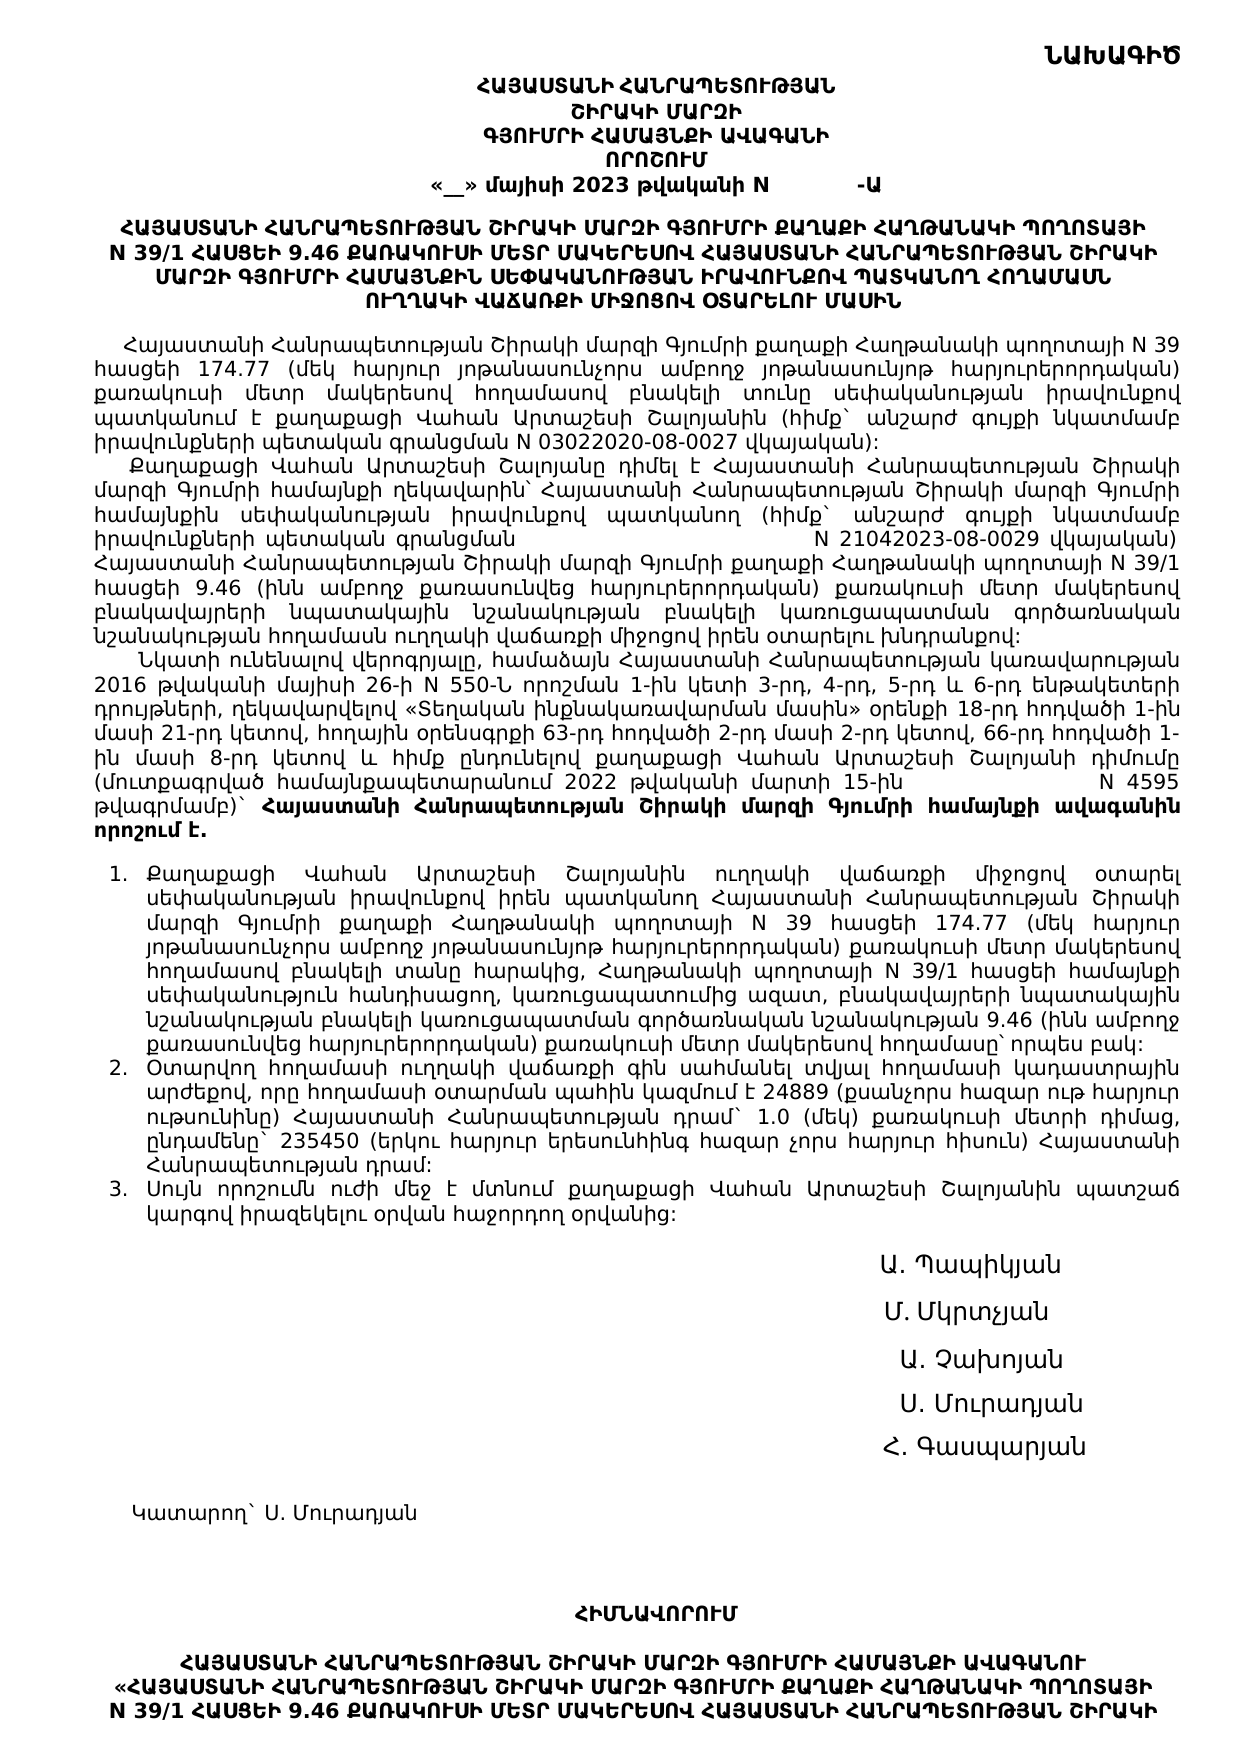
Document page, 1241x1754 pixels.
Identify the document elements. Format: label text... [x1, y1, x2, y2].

list Օտարվող հողամասի ուղղակի վաճառքի գին սահմանել տվյալ հողամասի կադաստրային արժեքով, որը հողամասի օտարման պահին կազմում է 24889 (քսանչորս հազար ութ հարյուր ութսունինը) Հայաստանի Հանրապետության դրամ` 1.0 (մեկ) քառակուսի մետրի դիմաց, ընդամենը` 235450 (երկու հարյուր երեսունհինգ հազար չորս հարյուր հիսուն) Հայաստանի Հանրապետության դրամ: [108, 1056, 1181, 1177]
text ՀԱՅԱՍՏԱՆԻ ՀԱՆՐԱՊԵՏՈՒԹՅԱՆ [131, 72, 1181, 100]
text Հայաստանի Հանրապետության Շիրակի մարզի Գյումրի քաղաքի Հաղթանակի պողոտայի N 39 հասցեի 174.77 (մեկ հարյուր յոթանասունչորս ամբողջ յոթանասունյոթ հարյուրերորդական) քառակուսի մետր մակերեսով հողամասով բնակելի տունը սեփականության իրավունքով պատկանում է քաղաքացի Վահան Արտաշեսի Շալոյանին (հիմք` անշարժ գույքի նկատմամբ իրավունքների պետական գրանցման N 03022020-08-0027 վկայական): [94, 333, 1181, 454]
text ԳՅՈՒՄՐԻ ՀԱՄԱՅՆՔԻ ԱՎԱԳԱՆԻ [131, 124, 1181, 148]
text Քաղաքացի Վահան Արտաշեսի Շալոյանը դիմել է Հայաստանի Հանրապետության Շիրակի մարզի Գյումրի համայնքի ղեկավարին՝ Հայաստանի Հանրապետության Շիրակի մարզի Գյումրի համայնքին սեփականության իրավունքով պատկանող (հիմք` անշարժ գույքի նկատմամբ իրավունքների պետական գրանցման N 21042023-08-0029 վկայական) Հայաստանի Հանրապետության Շիրակի մարզի Գյումրի քաղաքի Հաղթանակի պողոտայի N 39/1 հասցեի 9.46 (ինն ամբողջ քառասունվեց հարյուրերորդական) քառակուսի մետր մակերեսով բնակավայրերի նպատակային նշանակության բնակելի կառուցապատման գործառնական նշանակության հողամասն ուղղակի վաճառքի միջոցով իրեն օտարելու խնդրանքով: [94, 454, 1181, 648]
text ՀԱՅԱՍՏԱՆԻ ՀԱՆՐԱՊԵՏՈՒԹՅԱՆ ՇԻՐԱԿԻ ՄԱՐԶԻ ԳՅՈՒՄՐԻ ՔԱՂԱՔԻ ՀԱՂԹԱՆԱԿԻ ՊՈՂՈՏԱՅԻ N 39/1 ՀԱՍՑԵԻ 9.46 ՔԱՌԱԿՈՒՍԻ ՄԵՏՐ ՄԱԿԵՐԵՍՈՎ ՀԱՅԱՍՏԱՆԻ ՀԱՆՐԱՊԵՏՈՒԹՅԱՆ ՇԻՐԱԿԻ ՄԱՐԶԻ ԳՅՈՒՄՐԻ ՀԱՄԱՅՆՔԻՆ ՍԵՓԱԿԱՆՈՒԹՅԱՆ ԻՐԱՎՈՒՆՔՈՎ ՊԱՏԿԱՆՈՂ ՀՈՂԱՄԱՍՆ ՈՒՂՂԱԿԻ ՎԱՃԱՌՔԻ ՄԻՋՈՑՈՎ ՕՏԱՐԵԼՈՒ ՄԱՍԻՆ [87, 216, 1180, 313]
text ՆԱԽԱԳԻԾ [131, 37, 1181, 72]
list Սույն որոշումն ուժի մեջ է մտնում քաղաքացի Վահան Արտաշեսի Շալոյանին պատշաճ կարգով իրազեկելու օրվան հաջորդող օրվանից: [108, 1177, 1181, 1226]
list Քաղաքացի Վահան Արտաշեսի Շալոյանին ուղղակի վաճառքի միջոցով օտարել սեփականության իրավունքով իրեն պատկանող Հայաստանի Հանրապետության Շիրակի մարզի Գյումրի քաղաքի Հաղթանակի պողոտայի N 39 հասցեի 174.77 (մեկ հարյուր յոթանասունչորս ամբողջ յոթանասունյոթ հարյուրերորդական) քառակուսի մետր մակերեսով հողամասով բնակելի տանը հարակից, Հաղթանակի պողոտայի N 39/1 հասցեի համայնքի սեփականություն հանդիսացող, կառուցապատումից ազատ, բնակավայրերի նպատակային նշանակության բնակելի կառուցապատման գործառնական նշանակության 9.46 (ինն ամբողջ քառասունվեց հարյուրերորդական) քառակուսի մետր մակերեսով հողամասը՝ որպես բակ: [108, 862, 1181, 1056]
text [87, 1651, 1180, 1724]
text Կատարող` Ս. Մուրադյան [131, 1501, 1181, 1525]
text ՀԻՄՆԱՎՈՐՈՒՄ [131, 1602, 1181, 1627]
text Ս. Մուրադյան [581, 1389, 1181, 1418]
text Ա. Պապիկյան [131, 1250, 1181, 1279]
text «__» մայիսի 2023 թվականի N -Ա [131, 173, 1181, 197]
text Մ. Մկրտչյան [131, 1294, 1181, 1328]
text Նկատի ունենալով վերոգրյալը, համաձայն Հայաստանի Հանրապետության կառավարության 2016 թվականի մայիսի 26-ի N 550-Ն որոշման 1-ին կետի 3-րդ, 4-րդ, 5-րդ և 6-րդ ենթակետերի դրույթների, ղեկավարվելով «Տեղական ինքնակառավարման մասին» օրենքի 18-րդ հոդվածի 1-ին մասի 21-րդ կետով, հողային օրենսգրքի 63-րդ հոդվածի 2-րդ մասի 2-րդ կետով, 66-րդ հոդվածի 1-ին մասի 8-րդ կետով և հիմք ընդունելով քաղաքացի Վահան Արտաշեսի Շալոյանի դիմումը (մուտքագրված համայնքապետարանում 2022 թվականի մարտի 15-ին N 4595 թվագրմամբ)` Հայաստանի Հանրապետության Շիրակի մարզի Գյումրի համայնքի ավագանին որոշում է. [87, 648, 1181, 843]
text Ա. Չախոյան [581, 1345, 1181, 1374]
text Հ. Գասպարյան [581, 1433, 1181, 1462]
text ՇԻՐԱԿԻ ՄԱՐԶԻ [131, 100, 1181, 124]
text ՈՐՈՇՈՒՄ [131, 148, 1181, 173]
